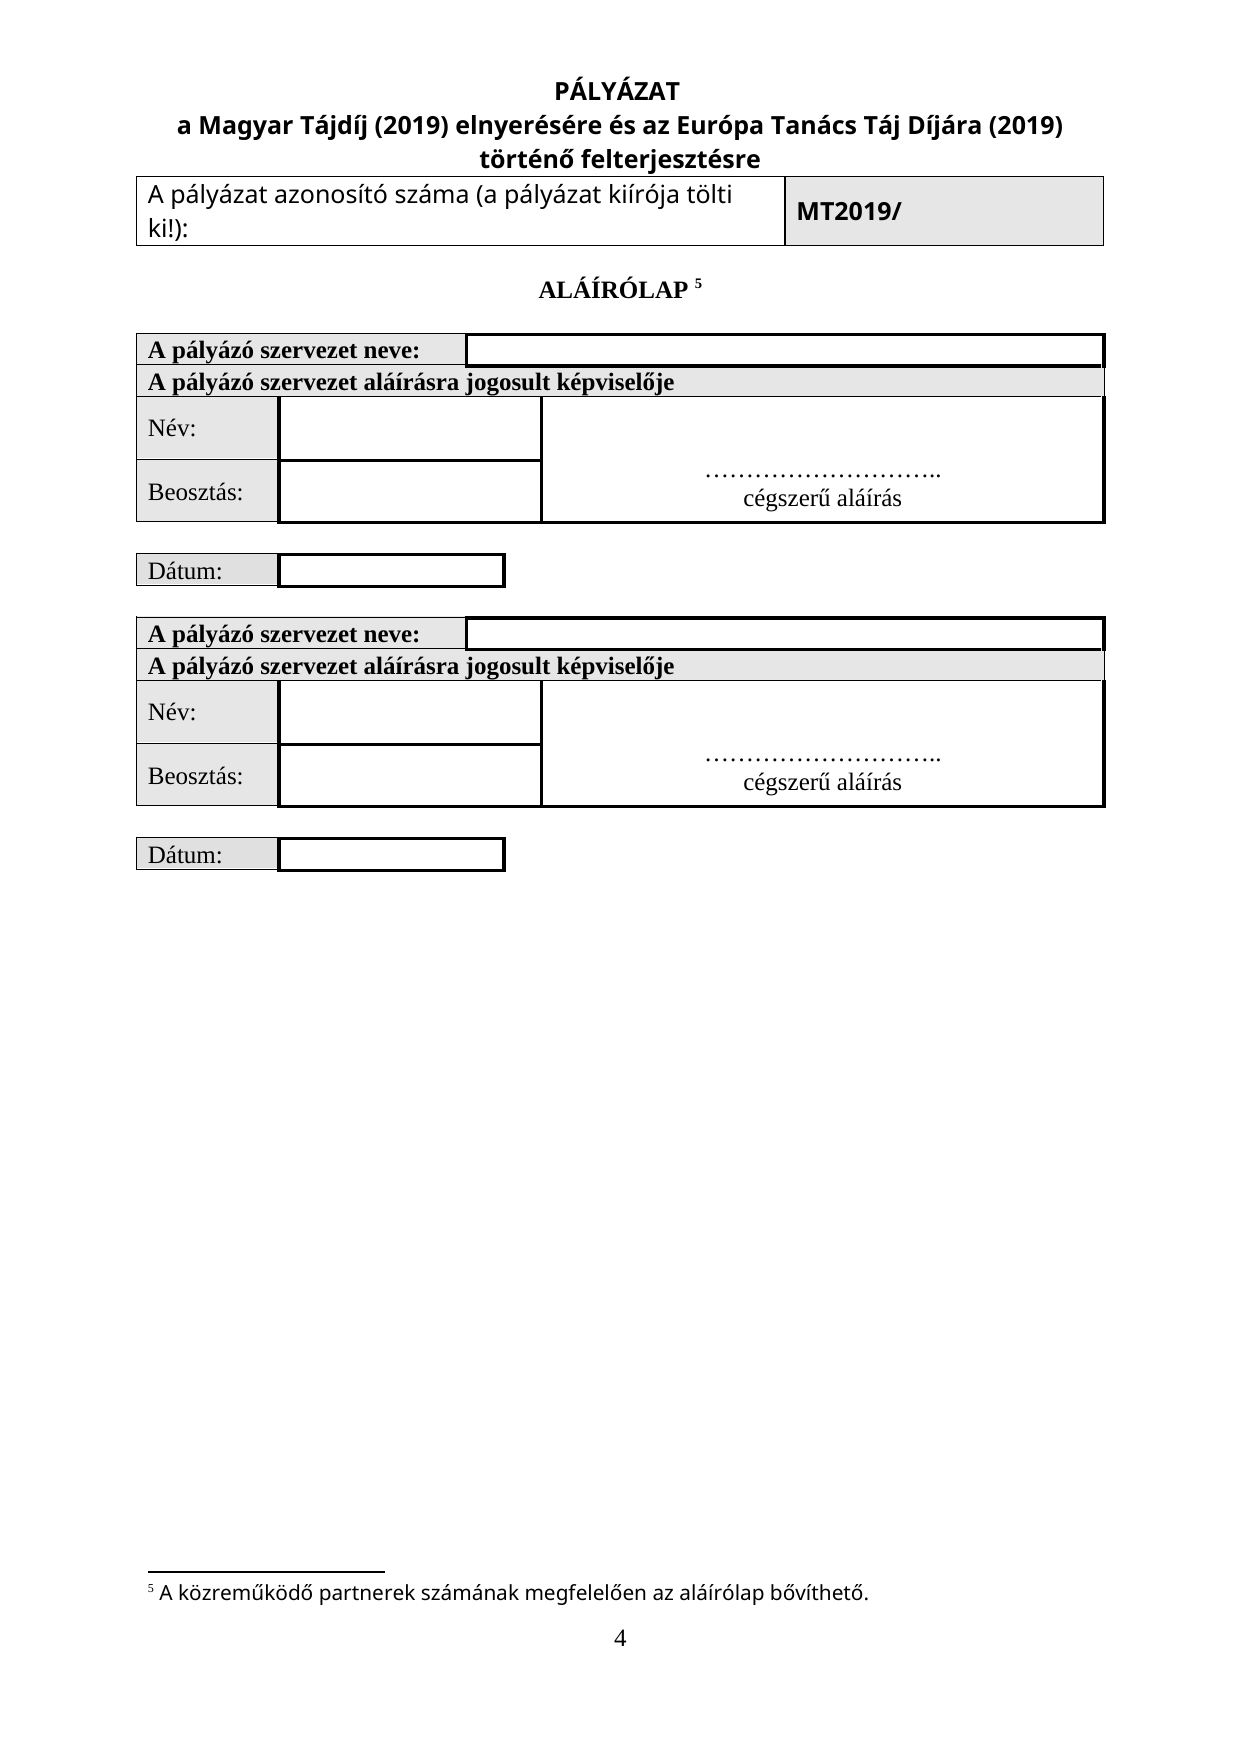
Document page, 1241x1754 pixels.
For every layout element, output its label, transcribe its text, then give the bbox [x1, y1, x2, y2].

table_header Dátum: [137, 838, 277, 868]
text ALÁÍRÓLAP [148, 275, 1093, 304]
table_cell ……………………….. cégszerű aláírás [543, 396, 1102, 521]
table_header A pályázó szervezet neve: [137, 618, 465, 648]
table_cell A pályázó szervezet aláírásra jogosult képviselője [137, 364, 1104, 396]
table_header [468, 620, 1102, 648]
table_cell A pályázó szervezet aláírásra jogosult képviselője [137, 648, 1104, 680]
table_header [281, 556, 502, 584]
table_header [281, 840, 502, 868]
table_header Dátum: [137, 554, 277, 584]
table_cell [281, 681, 540, 742]
table_cell [281, 746, 540, 805]
table_cell ……………………….. cégszerű aláírás [543, 680, 1102, 805]
table_cell [281, 462, 540, 521]
table_cell Név: [137, 397, 277, 458]
table_header A pályázó szervezet neve: [137, 334, 465, 364]
table_cell Név: [137, 681, 277, 742]
table_cell [281, 397, 540, 458]
table_cell Beosztás: [137, 460, 277, 521]
table_cell Beosztás: [137, 744, 277, 805]
table_header [468, 336, 1102, 364]
